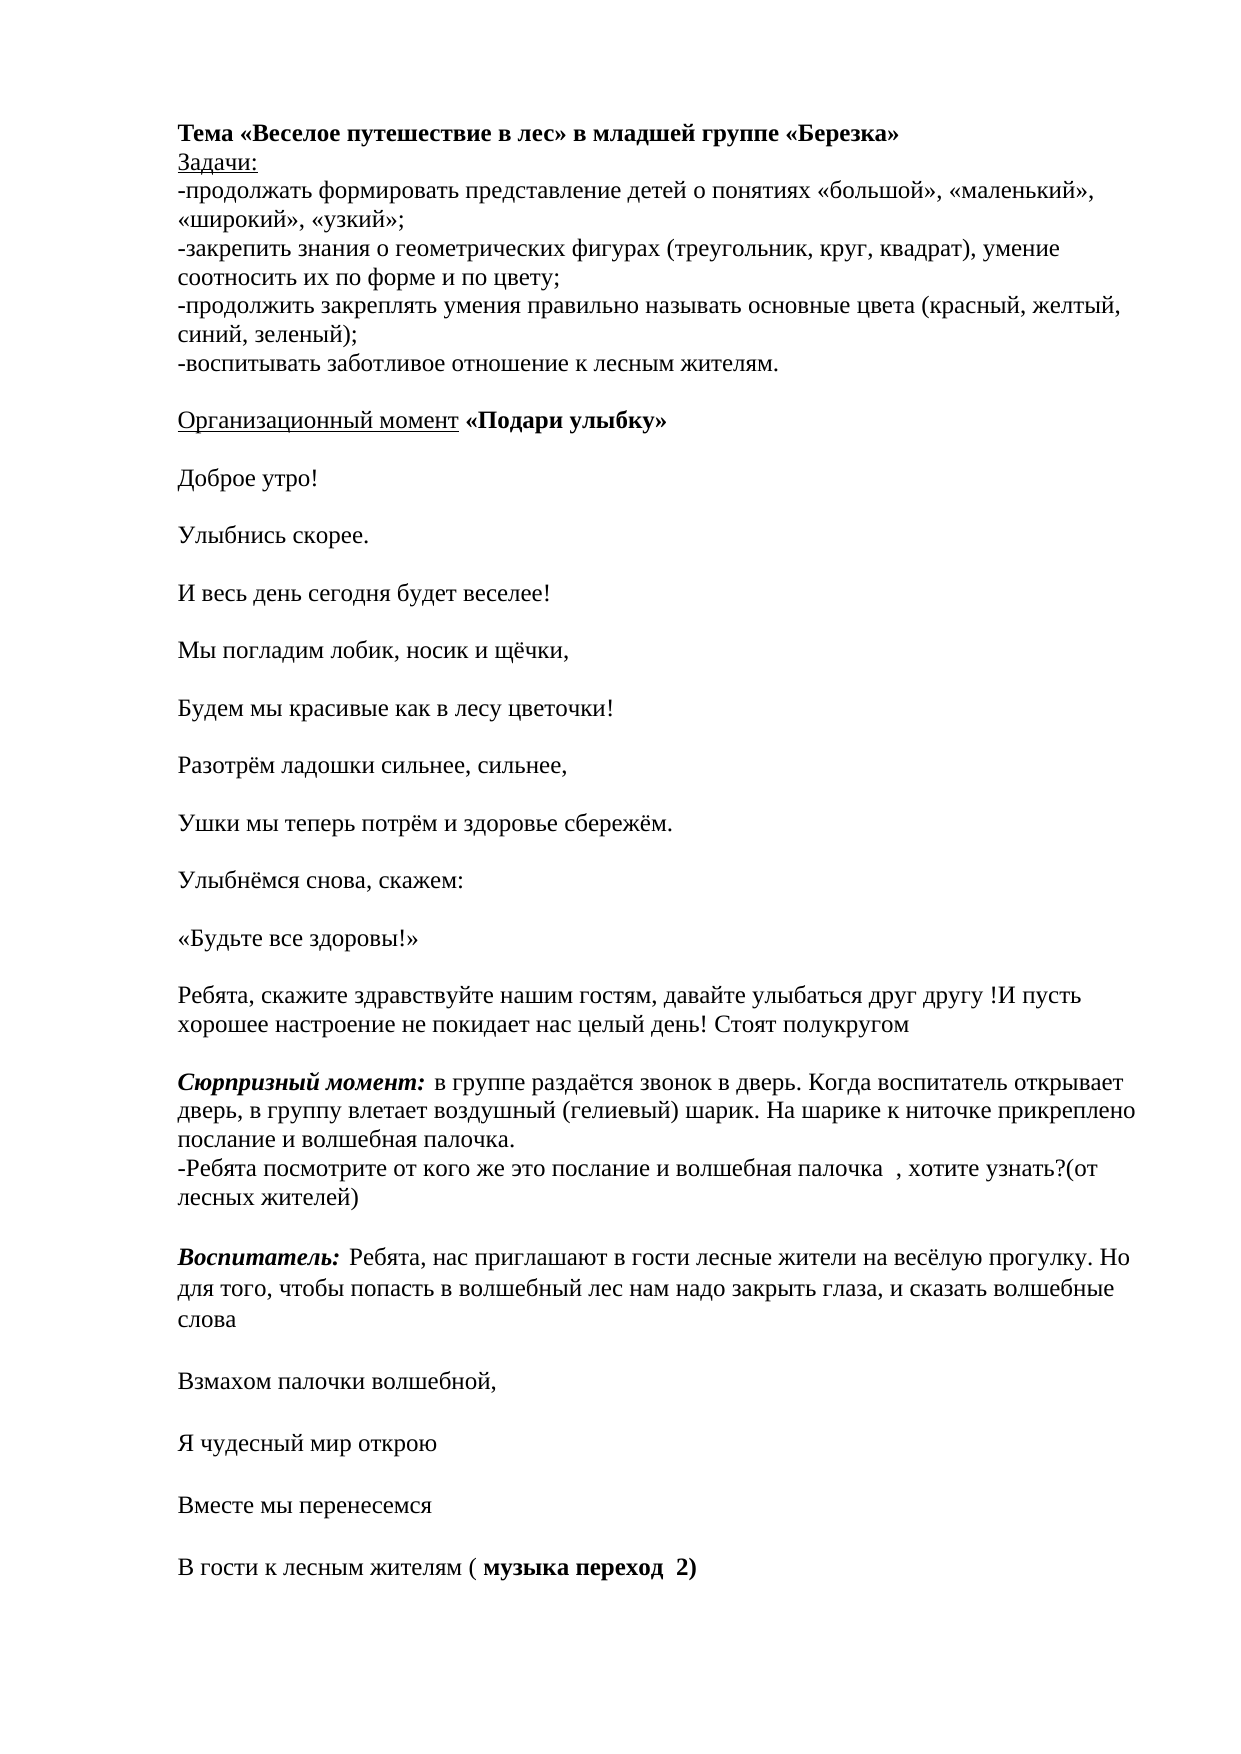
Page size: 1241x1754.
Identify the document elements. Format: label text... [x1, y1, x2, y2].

text -продолжать формировать представление детей о понятиях «большой», «маленький», «широкий», «узкий»; [177, 176, 1152, 233]
text Задачи: [177, 147, 1152, 176]
text -продолжить закреплять умения правильно называть основные цвета (красный, желтый, синий, зеленый); [177, 291, 1152, 348]
text -воспитывать заботливое отношение к лесным жителям. Организационный момент «Подари улыбку» Доброе утро! Улыбнись скорее. И весь день сегодня будет веселее! Мы погладим лобик, носик и щёчки, Будем мы красивые как в лесу цветочки! Разотрём ладошки сильнее, сильнее, Ушки мы теперь потрём и здоровье сбережём. Улыбнёмся снова, скажем: «Будьте все здоровы!» Ребята, скажите здравствуйте нашим гостям, давайте улыбаться друг другу !И пусть хорошее настроение не покидает нас целый день! Стоят полукругом Сюрпризный момент: в группе раздаётся звонок в дверь. Когда воспитатель открывает дверь, в группу влетает воздушный (гелиевый) шарик. На шарике к ниточке прикреплено послание и волшебная палочка. [177, 348, 1152, 1153]
text -закрепить знания о геометрических фигурах (треугольник, круг, квадрат), умение соотносить их по форме и по цвету; [177, 233, 1152, 291]
text Тема «Веселое путешествие в лес» в младшей группе «Березка» [177, 118, 1152, 147]
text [177, 1211, 1152, 1612]
text -Ребята посмотрите от кого же это послание и волшебная палочка , хотите узнать?(от лесных жителей) [177, 1153, 1152, 1211]
